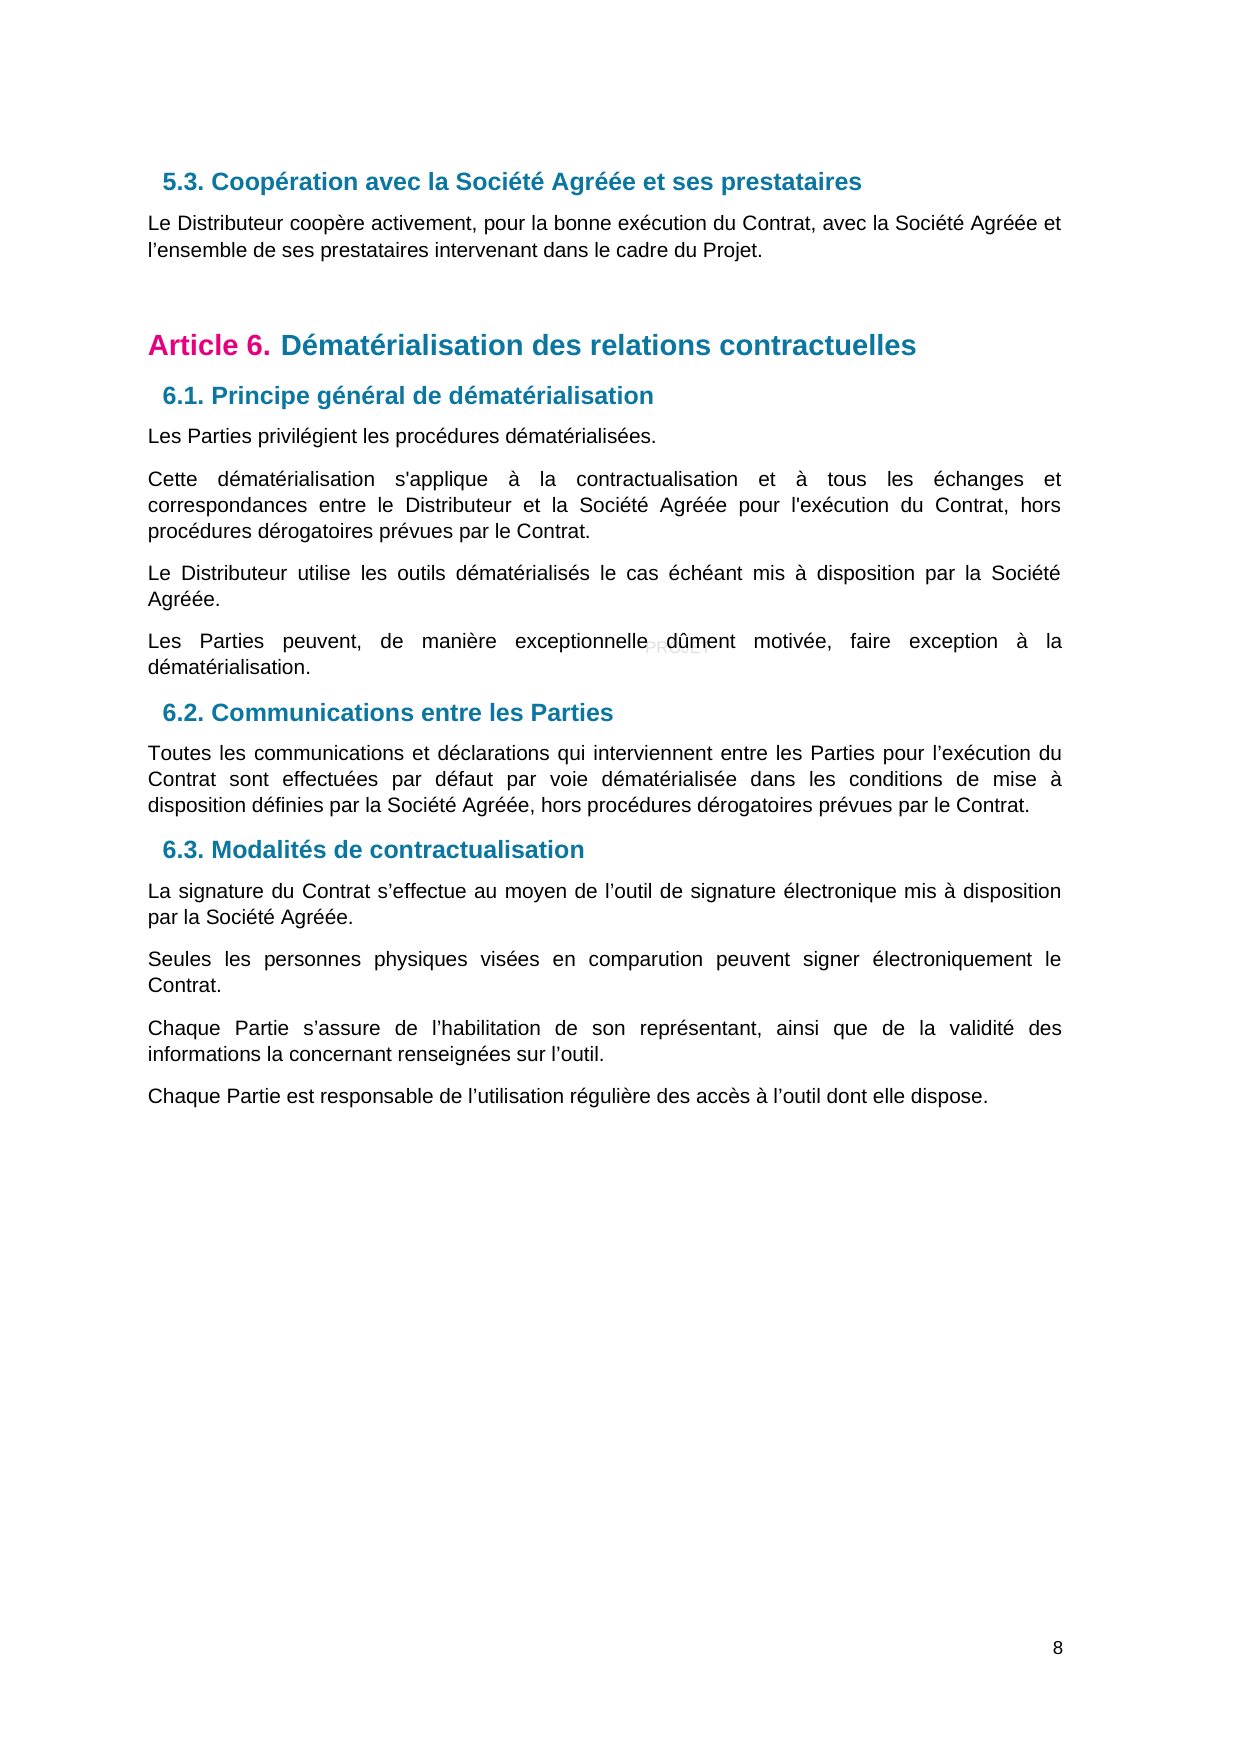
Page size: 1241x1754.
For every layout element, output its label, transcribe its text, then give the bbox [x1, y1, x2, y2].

text Communications entre les Parties [162, 698, 1063, 726]
text Seules les personnes physiques visées en comparution peuvent signer électroniquement le Contrat. [148, 947, 1063, 997]
text Dématérialisation des relations contractuelles [148, 328, 1063, 361]
text Le Distributeur coopère activement, pour la bonne exécution du Contrat, avec la Société Agréée et l’ensemble de ses prestataires intervenant dans le cadre du Projet. [148, 234, 1063, 262]
text Cette dématérialisation s'applique à la contractualisation et à tous les échanges et correspondances entre le Distributeur et la Société Agréée pour l'exécution du Contrat, hors procédures dérogatoires prévues par le Contrat. [148, 467, 1063, 542]
text Coopération avec la Société Agréée et ses prestataires [162, 167, 1063, 196]
text Le Distributeur utilise les outils dématérialisés le cas échéant mis à disposition par la Société Agréée. [148, 561, 1063, 611]
text La signature du Contrat s’effectue au moyen de l’outil de signature électronique mis à disposition par la Société Agréée. [148, 879, 1063, 929]
text Toutes les communications et déclarations qui interviennent entre les Parties pour l’exécution du Contrat sont effectuées par défaut par voie dématérialisée dans les conditions de mise à disposition définies par la Société Agréée, hors procédures dérogatoires prévues par le Contrat. [148, 741, 1063, 817]
text Chaque Partie s’assure de l’habilitation de son représentant, ainsi que de la validité des informations la concernant renseignées sur l’outil. [148, 1016, 1063, 1065]
text Les Parties peuvent, de manière exceptionnelle dûment motivée, faire exception à la dématérialisation. [148, 629, 1063, 679]
text Chaque Partie est responsable de l’utilisation régulière des accès à l’outil dont elle dispose. [148, 1084, 1063, 1108]
text Les Parties privilégient les procédures dématérialisées. [148, 424, 1063, 448]
text Principe général de dématérialisation [162, 381, 1063, 409]
text Modalités de contractualisation [162, 835, 1063, 864]
